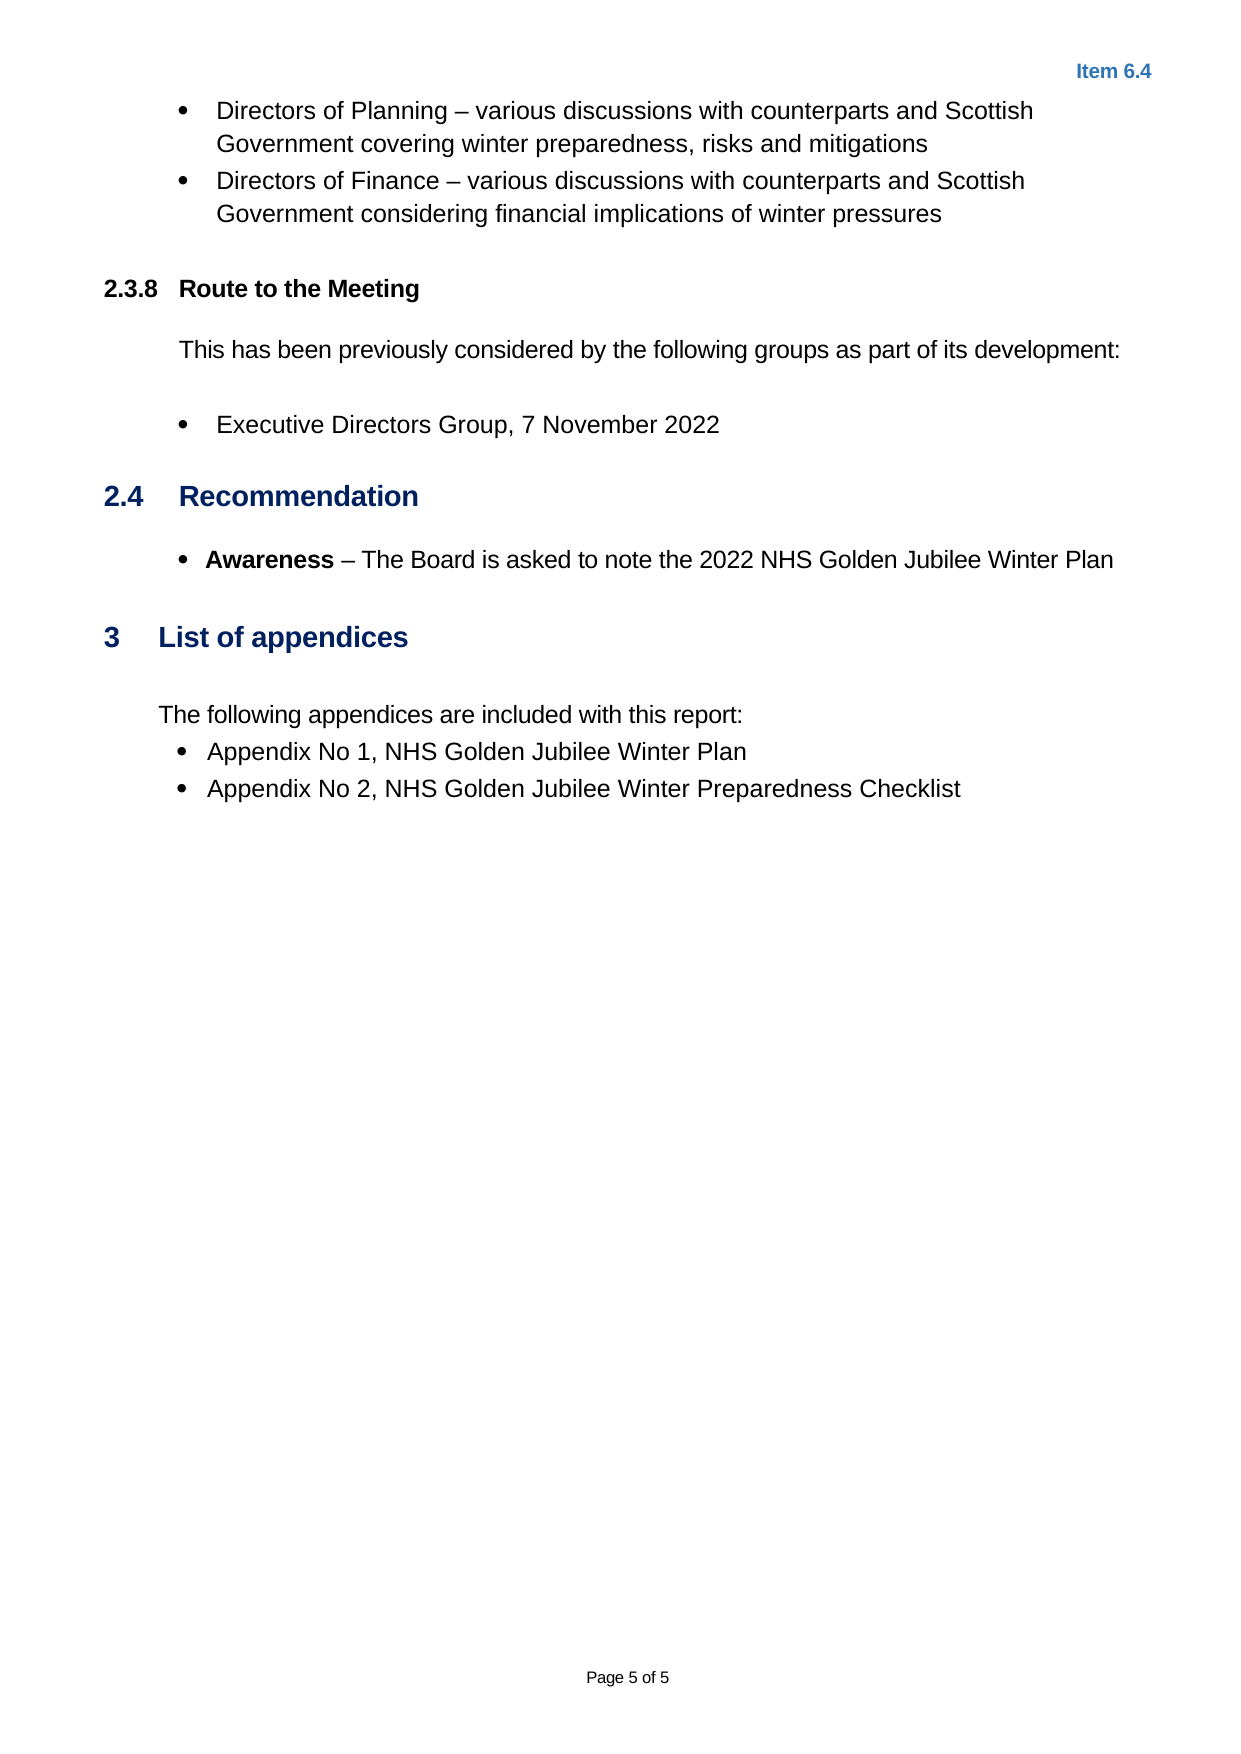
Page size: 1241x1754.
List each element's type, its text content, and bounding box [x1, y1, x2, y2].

text This has been previously considered by the following groups as part of its development: [178, 335, 1152, 364]
list Directors of Planning – various discussions with counterparts and Scottish Government covering winter preparedness, risks and mitigations [178, 96, 1152, 158]
list Executive Directors Group, 7 November 2022 [178, 410, 1152, 471]
subtitle Route to the Meeting [103, 274, 1152, 302]
list Appendix No 2, NHS Golden Jubilee Winter Preparedness Checklist [177, 774, 1152, 803]
text The following appendices are included with this report: [103, 700, 1152, 729]
list Awareness – The Board is asked to note the 2022 NHS Golden Jubilee Winter Plan [178, 546, 1152, 574]
subtitle 2.4 Recommendation [103, 479, 1152, 513]
subtitle List of appendices [103, 620, 1152, 653]
list Appendix No 1, NHS Golden Jubilee Winter Plan [177, 737, 1152, 766]
list Directors of Finance – various discussions with counterparts and Scottish Government considering financial implications of winter pressures [178, 166, 1152, 228]
